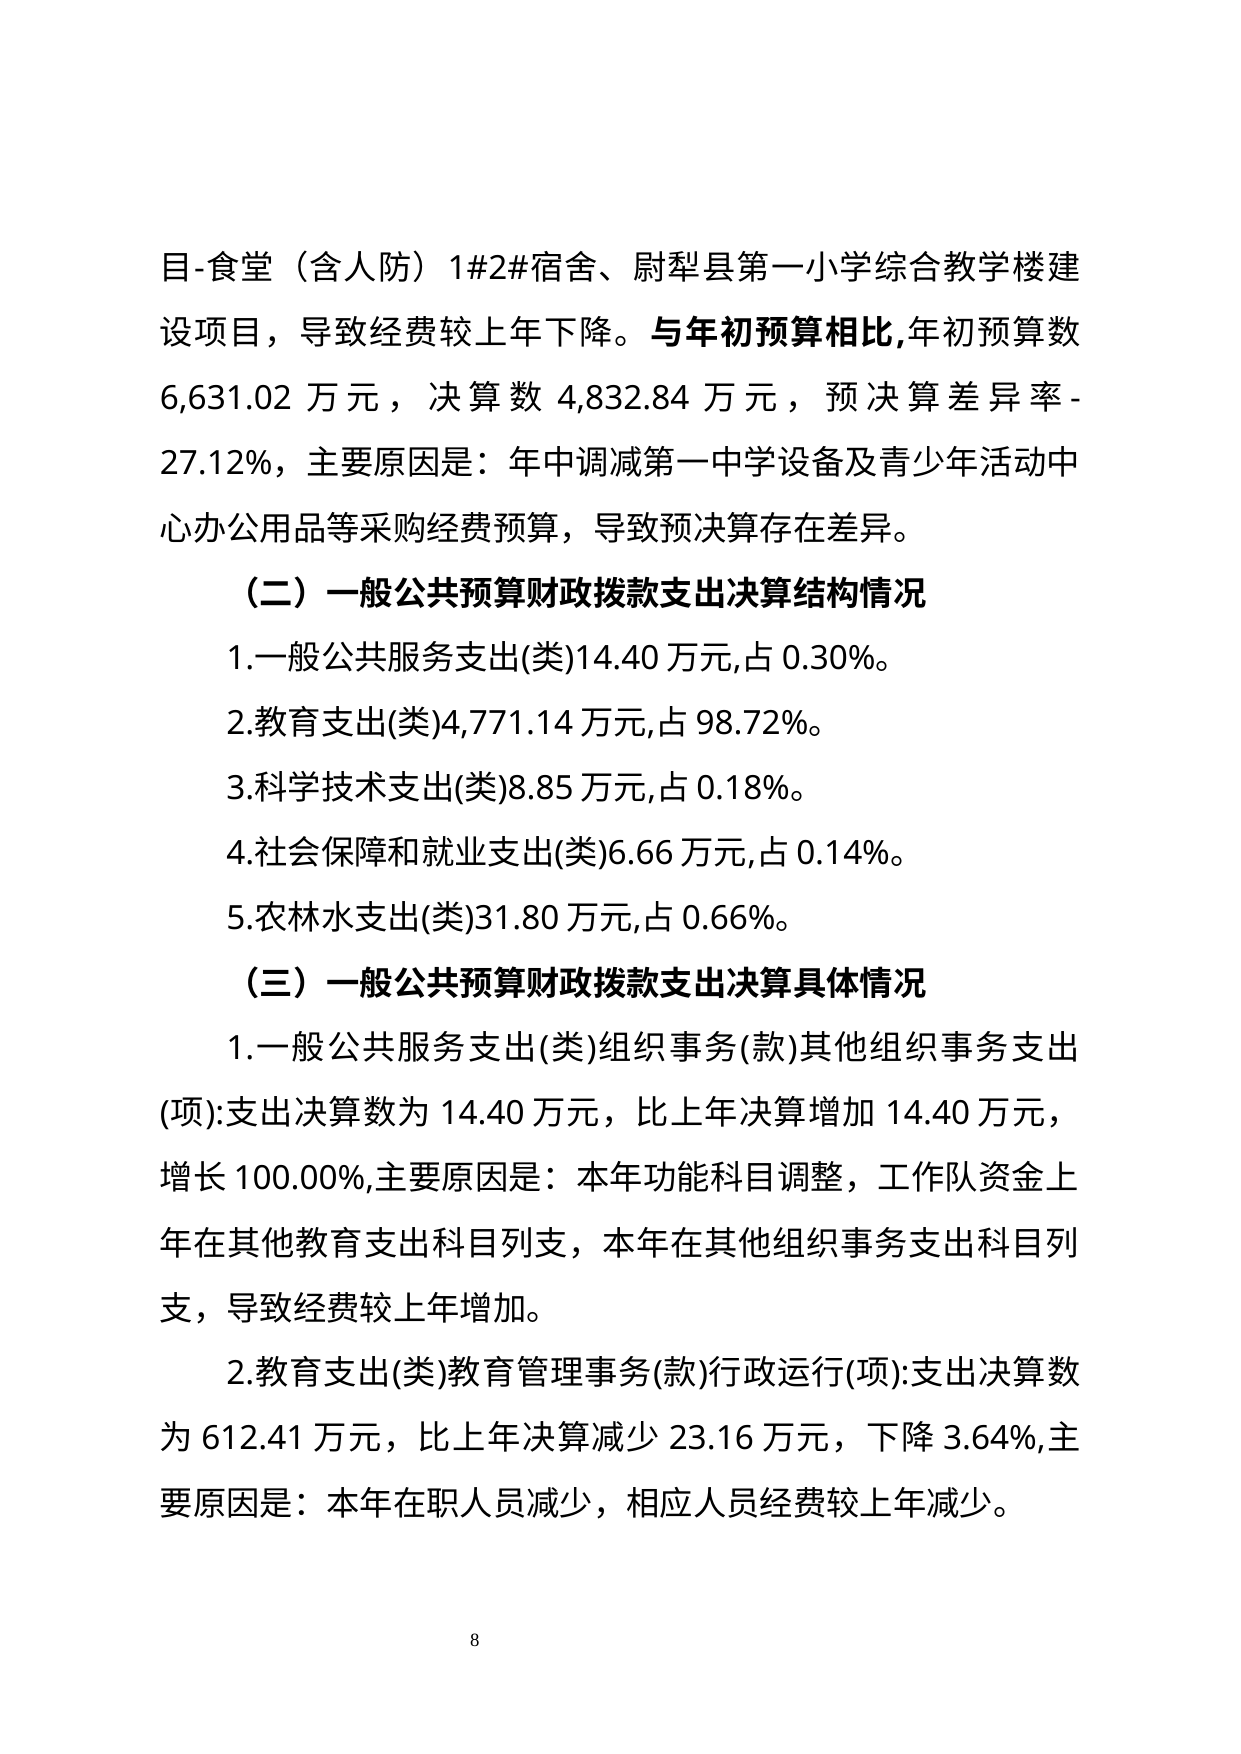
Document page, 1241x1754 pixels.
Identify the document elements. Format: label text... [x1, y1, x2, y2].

text （三）一般公共预算财政拨款支出决算具体情况 [159, 948, 1081, 1013]
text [159, 233, 1081, 558]
text 4.社会保障和就业支出(类)6.66万元,占0.14%。 [159, 818, 1081, 883]
text 5.农林水支出(类)31.80万元,占0.66%。 [159, 883, 1081, 948]
text 2.教育支出(类)4,771.14万元,占98.72%。 [159, 688, 1081, 753]
text 1.一般公共服务支出(类)14.40万元,占0.30%。 [159, 623, 1081, 688]
text 1.一般公共服务支出(类)组织事务(款)其他组织事务支出(项):支出决算数为14.40万元，比上年决算增加14.40万元，增长100.00%,主要原因是：本年功能科目调整，工作队资金上年在其他教育支出科目列支，本年在其他组织事务支出科目列支，导致经费较上年增加。 [159, 1013, 1081, 1338]
text （二）一般公共预算财政拨款支出决算结构情况 [159, 558, 1081, 623]
text 3.科学技术支出(类)8.85万元,占0.18%。 [159, 753, 1081, 818]
text 2.教育支出(类)教育管理事务(款)行政运行(项):支出决算数为612.41万元，比上年决算减少23.16万元，下降3.64%,主要原因是：本年在职人员减少，相应人员经费较上年减少。 [159, 1338, 1081, 1533]
